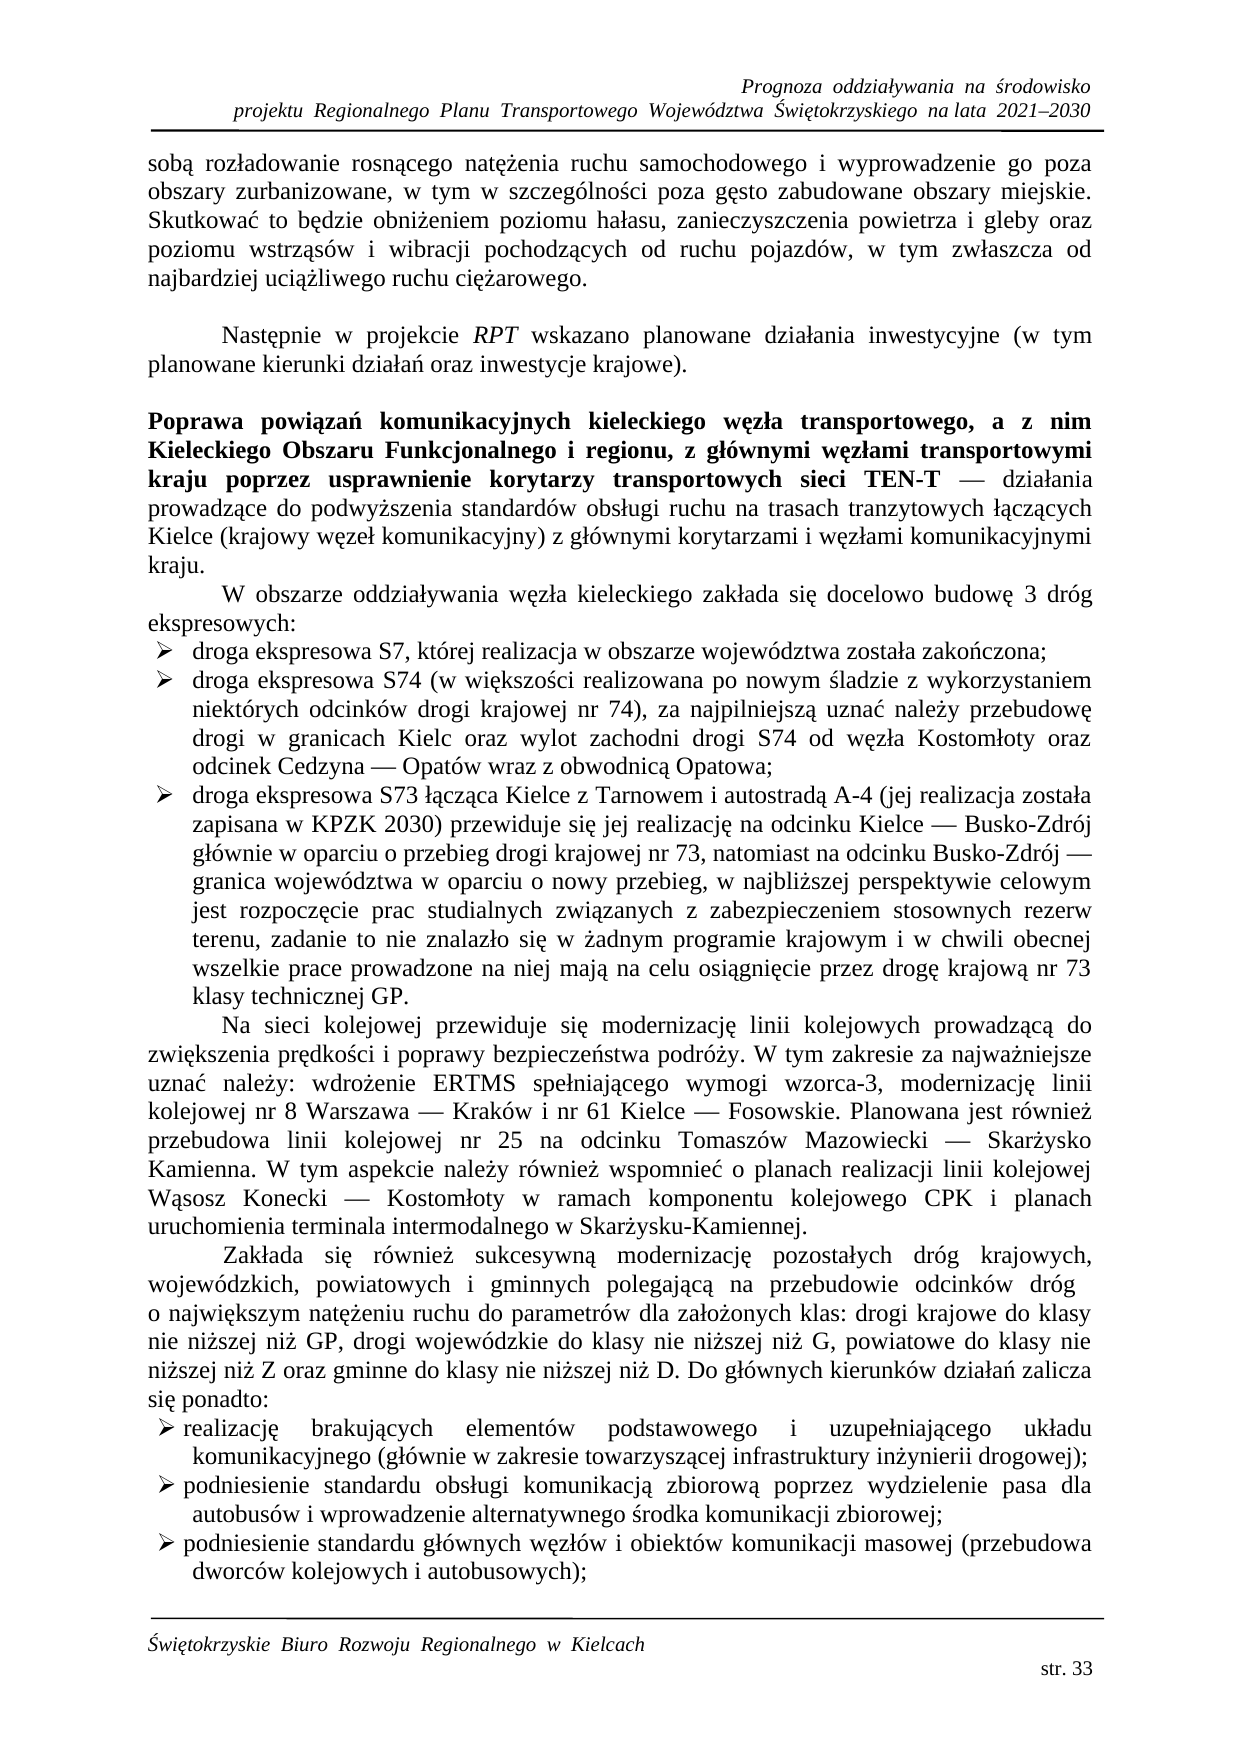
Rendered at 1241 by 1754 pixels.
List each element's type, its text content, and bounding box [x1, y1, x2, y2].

list droga ekspresowa S74 (w większości realizowana po nowym śladzie z wykorzystaniem niektórych odcinków drogi krajowej nr 74), za najpilniejszą uznać należy przebudowę drogi w granicach Kielc oraz wylot zachodni drogi S74 od węzła Kostomłoty oraz odcinek Cedzyna — Opatów wraz z obwodnicą Opatowa; [154, 665, 1093, 780]
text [148, 148, 1093, 291]
text Na sieci kolejowej przewiduje się modernizację linii kolejowych prowadzącą do zwiększenia prędkości i poprawy bezpieczeństwa podróży. W tym zakresie za najważniejsze uznać należy: wdrożenie ERTMS spełniającego wymogi wzorca-3, modernizację linii kolejowej nr 8 Warszawa — Kraków i nr 61 Kielce — Fosowskie. Planowana jest również przebudowa linii kolejowej nr 25 na odcinku Tomaszów Mazowiecki — Skarżysko Kamienna. W tym aspekcie należy również wspomnieć o planach realizacji linii kolejowej Wąsosz Konecki — Kostomłoty w ramach komponentu kolejowego CPK i planach uruchomienia terminala intermodalnego w Skarżysku-Kamiennej. [148, 1010, 1093, 1240]
text Poprawa powiązań komunikacyjnych kieleckiego węzła transportowego, a z nim Kieleckiego Obszaru Funkcjonalnego i regionu, z głównymi węzłami transportowymi kraju poprzez usprawnienie korytarzy transportowych sieci TEN-T — działania prowadzące do podwyższenia standardów obsługi ruchu na trasach tranzytowych łączących Kielce (krajowy węzeł komunikacyjny) z głównymi korytarzami i węzłami komunikacyjnymi kraju. [148, 406, 1093, 579]
text W obszarze oddziaływania węzła kieleckiego zakłada się docelowo budowę 3 dróg ekspresowych: [148, 579, 1093, 636]
list droga ekspresowa S73 łącząca Kielce z Tarnowem i autostradą A-4 (jej realizacja została zapisana w KPZK 2030) przewiduje się jej realizację na odcinku Kielce — Busko-Zdrój głównie w oparciu o przebieg drogi krajowej nr 73, natomiast na odcinku Busko-Zdrój — granica województwa w oparciu o nowy przebieg, w najbliższej perspektywie celowym jest rozpoczęcie prac studialnych związanych z zabezpieczeniem stosownych rezerw terenu, zadanie to nie znalazło się w żadnym programie krajowym i w chwili obecnej wszelkie prace prowadzone na niej mają na celu osiągnięcie przez drogę krajową nr 73 klasy technicznej GP. [154, 780, 1093, 1010]
list droga ekspresowa S7, której realizacja w obszarze województwa została zakończona; [154, 636, 1093, 665]
text Zakłada się również sukcesywną modernizację pozostałych dróg krajowych, wojewódzkich, powiatowych i gminnych polegającą na przebudowie odcinków dróg o największym natężeniu ruchu do parametrów dla założonych klas: drogi krajowe do klasy nie niższej niż GP, drogi wojewódzkie do klasy nie niższej niż G, powiatowe do klasy nie niższej niż Z oraz gminne do klasy nie niższej niż D. Do głównych kierunków działań zalicza się ponadto: [148, 1240, 1093, 1413]
list realizację brakujących elementów podstawowego i uzupełniającego układu komunikacyjnego (głównie w zakresie towarzyszącej infrastruktury inżynierii drogowej); [157, 1413, 1093, 1470]
text Następnie w projekcie RPT wskazano planowane działania inwestycyjne (w tym planowane kierunki działań oraz inwestycje krajowe). [148, 320, 1093, 378]
list podniesienie standardu obsługi komunikacją zbiorową poprzez wydzielenie pasa dla autobusów i wprowadzenie alternatywnego środka komunikacji zbiorowej; [157, 1470, 1093, 1528]
list podniesienie standardu głównych węzłów i obiektów komunikacji masowej (przebudowa dworców kolejowych i autobusowych); [157, 1528, 1093, 1585]
